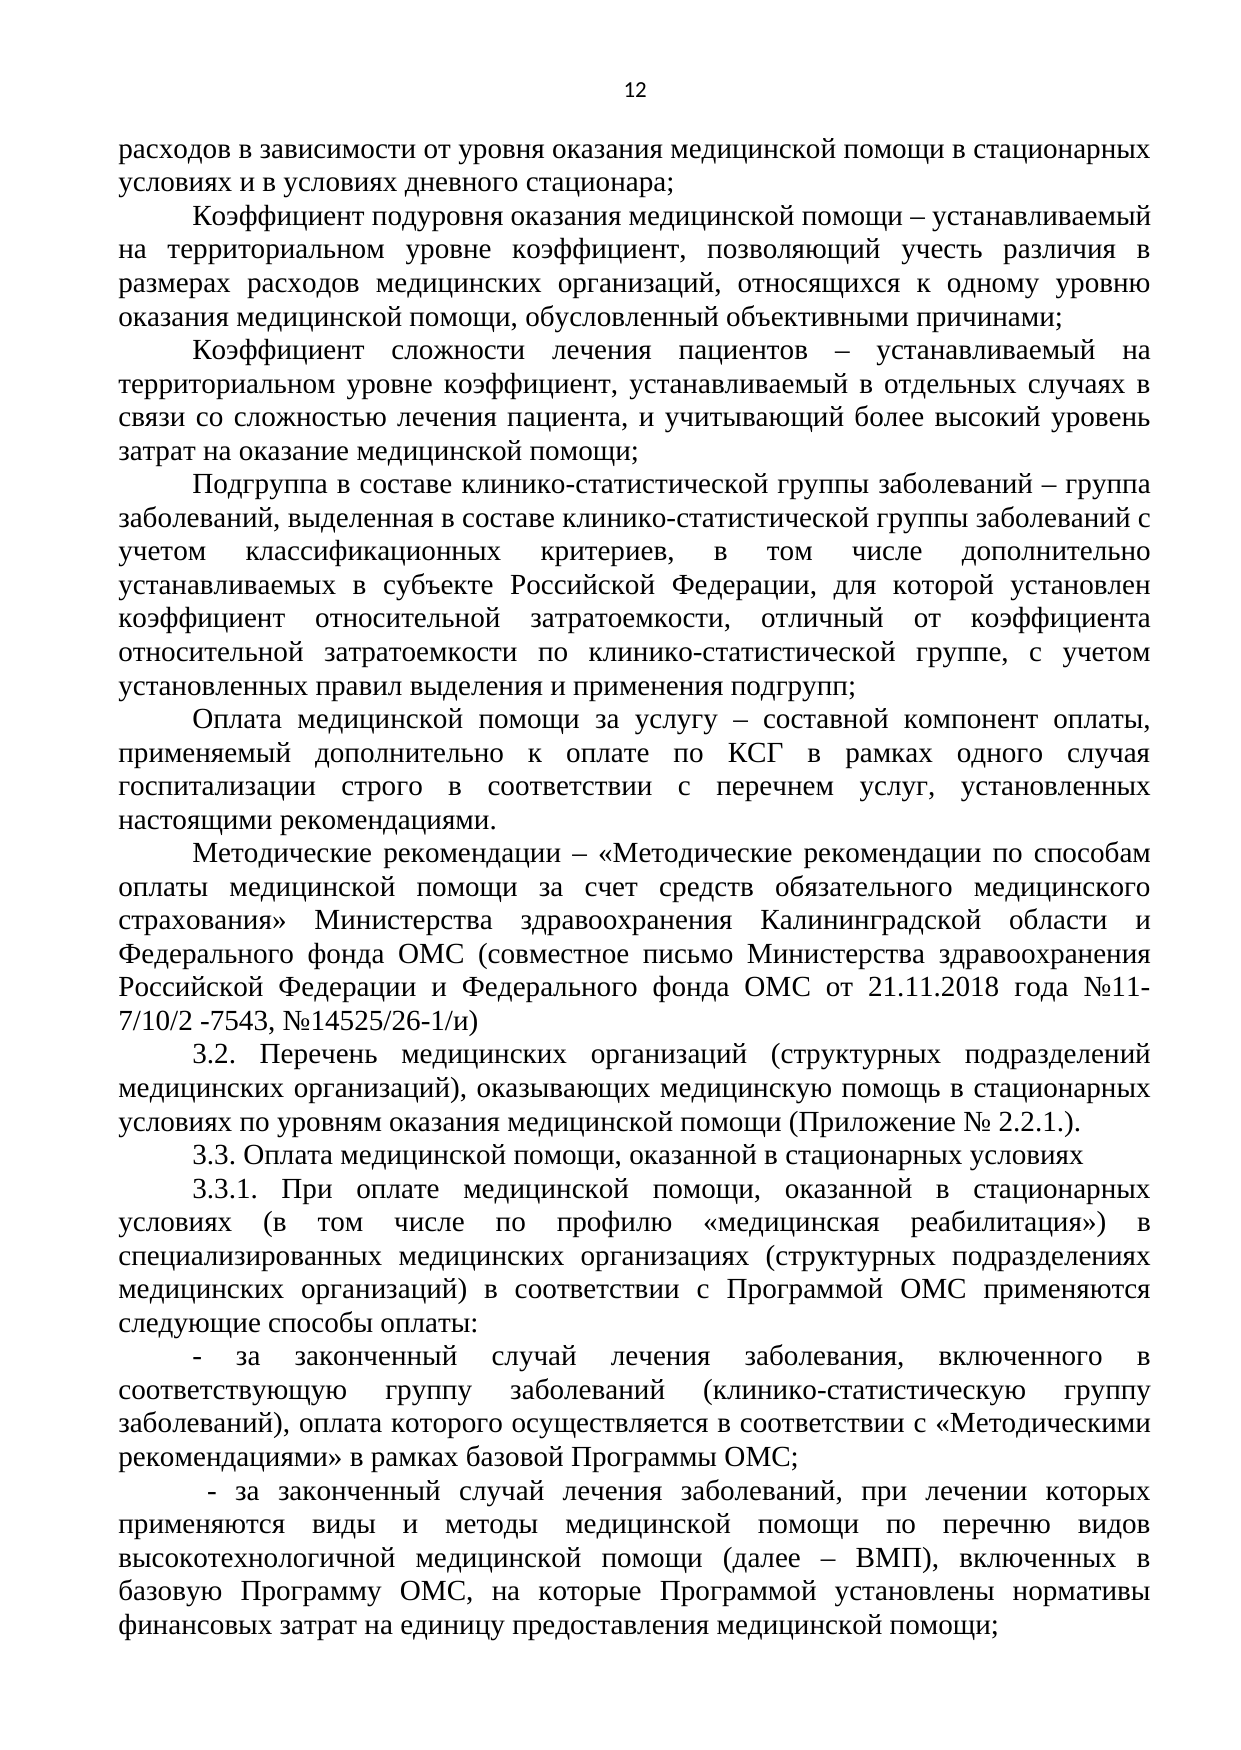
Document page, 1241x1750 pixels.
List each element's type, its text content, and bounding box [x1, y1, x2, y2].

text 3.2. Перечень медицинских организаций (структурных подразделений медицинских организаций), оказывающих медицинскую помощь в стационарных условиях по уровням оказания медицинской помощи (Приложение № 2.2.1.). [118, 1037, 1152, 1137]
text - за законченный случай лечения заболевания, включенного в соответствующую группу заболеваний (клинико-статистическую группу заболеваний), оплата которого осуществляется в соответствии с «Методическими рекомендациями» в рамках базовой Программы ОМС; [118, 1338, 1152, 1473]
text Коэффициент сложности лечения пациентов – устанавливаемый на территориальном уровне коэффициент, устанавливаемый в отдельных случаях в связи со сложностью лечения пациента, и учитывающий более высокий уровень затрат на оказание медицинской помощи; [118, 332, 1152, 466]
text Оплата медицинской помощи за услугу – составной компонент оплаты, применяемый дополнительно к оплате по КСГ в рамках одного случая госпитализации строго в соответствии с перечнем услуг, установленных настоящими рекомендациями. [118, 701, 1152, 835]
text - за законченный случай лечения заболеваний, при лечении которых применяются виды и методы медицинской помощи по перечню видов высокотехнологичной медицинской помощи (далее – ВМП), включенных в базовую Программу ОМС, на которые Программой установлены нормативы финансовых затрат на единицу предоставления медицинской помощи; [118, 1473, 1152, 1640]
text 3.3.1. При оплате медицинской помощи, оказанной в стационарных условиях (в том числе по профилю «медицинская реабилитация») в специализированных медицинских организациях (структурных подразделениях медицинских организаций) в соответствии с Программой ОМС применяются следующие способы оплаты: [118, 1171, 1152, 1338]
text Подгруппа в составе клинико-статистической группы заболеваний – группа заболеваний, выделенная в составе клинико-статистической группы заболеваний с учетом классификационных критериев, в том числе дополнительно устанавливаемых в субъекте Российской Федерации, для которой установлен коэффициент относительной затратоемкости, отличный от коэффициента относительной затратоемкости по клинико-статистической группе, с учетом установленных правил выделения и применения подгрупп; [118, 466, 1152, 701]
text Коэффициент подуровня оказания медицинской помощи – устанавливаемый на территориальном уровне коэффициент, позволяющий учесть различия в размерах расходов медицинских организаций, относящихся к одному уровню оказания медицинской помощи, обусловленный объективными причинами; [118, 198, 1152, 332]
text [118, 131, 1152, 198]
text Методические рекомендации – «Методические рекомендации по способам оплаты медицинской помощи за счет средств обязательного медицинского страхования» Министерства здравоохранения Калининградской области и Федерального фонда ОМС (совместное письмо Министерства здравоохранения Российской Федерации и Федерального фонда ОМС от 21.11.2018 года №11-7/10/2 -7543, №14525/26-1/и) [118, 835, 1152, 1037]
text 3.3. Оплата медицинской помощи, оказанной в стационарных условиях [118, 1137, 1152, 1171]
